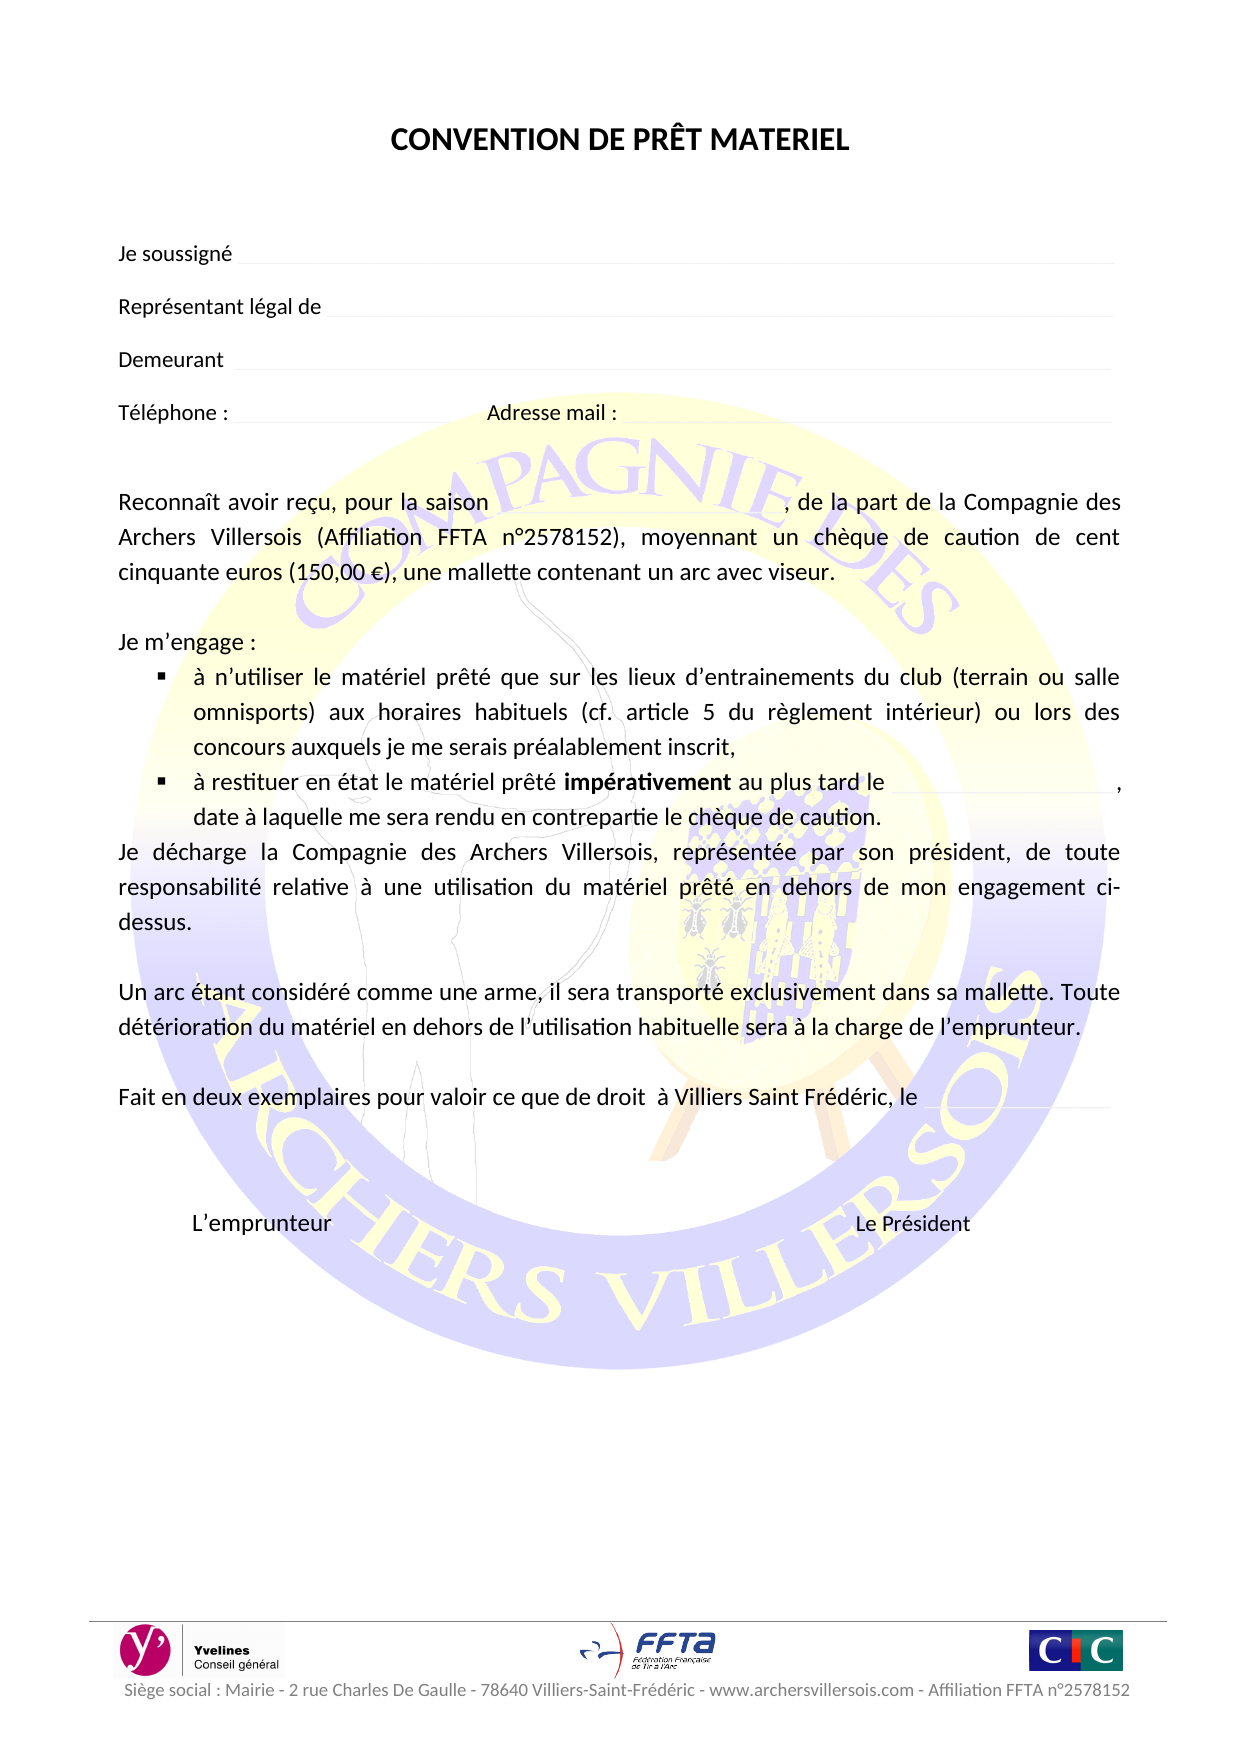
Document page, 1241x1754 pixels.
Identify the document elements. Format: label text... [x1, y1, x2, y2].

text Je soussigné _____________________________________________________________________________ [118, 239, 1122, 267]
picture [579, 1622, 716, 1679]
text Reconnaît avoir reçu, pour la saison _______________________, de la part de la Compagnie des Archers Villersois (Affiliation FFTA n°2578152), moyennant un chèque de caution de cent cinquante euros (150,00 €), une mallette contenant un arc avec viseur. [118, 486, 1122, 586]
text Un arc étant considéré comme une arme, il sera transporté exclusivement dans sa mallette. Toute détérioration du matériel en dehors de l’utilisation habituelle sera à la charge de l’emprunteur. [118, 976, 1122, 1041]
text Représentant légal de _____________________________________________________________________ [118, 292, 1122, 320]
picture [1029, 1630, 1123, 1671]
text Téléphone : ___________________ Adresse mail : ___________________________________________ [118, 398, 1122, 426]
text Fait en deux exemplaires pour valoir ce que de droit à Villiers Saint Frédéric, le _______________ [118, 1081, 1122, 1111]
text Je décharge la Compagnie des Archers Villersois, représentée par son président, de toute responsabilité relative à une utilisation du matériel prêté en dehors de mon engagement ci-dessus. [118, 836, 1122, 936]
list à n’utiliser le matériel prêté que sur les lieux d’entrainements du club (terrain ou salle omnisports) aux horaires habituels (cf. article 5 du règlement intérieur) ou lors des concours auxquels je me serais préalablement inscrit, [156, 661, 1122, 761]
text Demeurant _____________________________________________________________________________ [118, 345, 1122, 373]
list à restituer en état le matériel prêté impérativement au plus tard le __________________, date à laquelle me sera rendu en contrepartie le chèque de caution. [156, 766, 1122, 831]
text Je m’engage : [118, 626, 1122, 656]
text L’emprunteur Le Président [118, 1207, 1122, 1237]
picture [113, 1622, 285, 1678]
text CONVENTION DE PRÊT MATERIEL [118, 118, 1122, 159]
